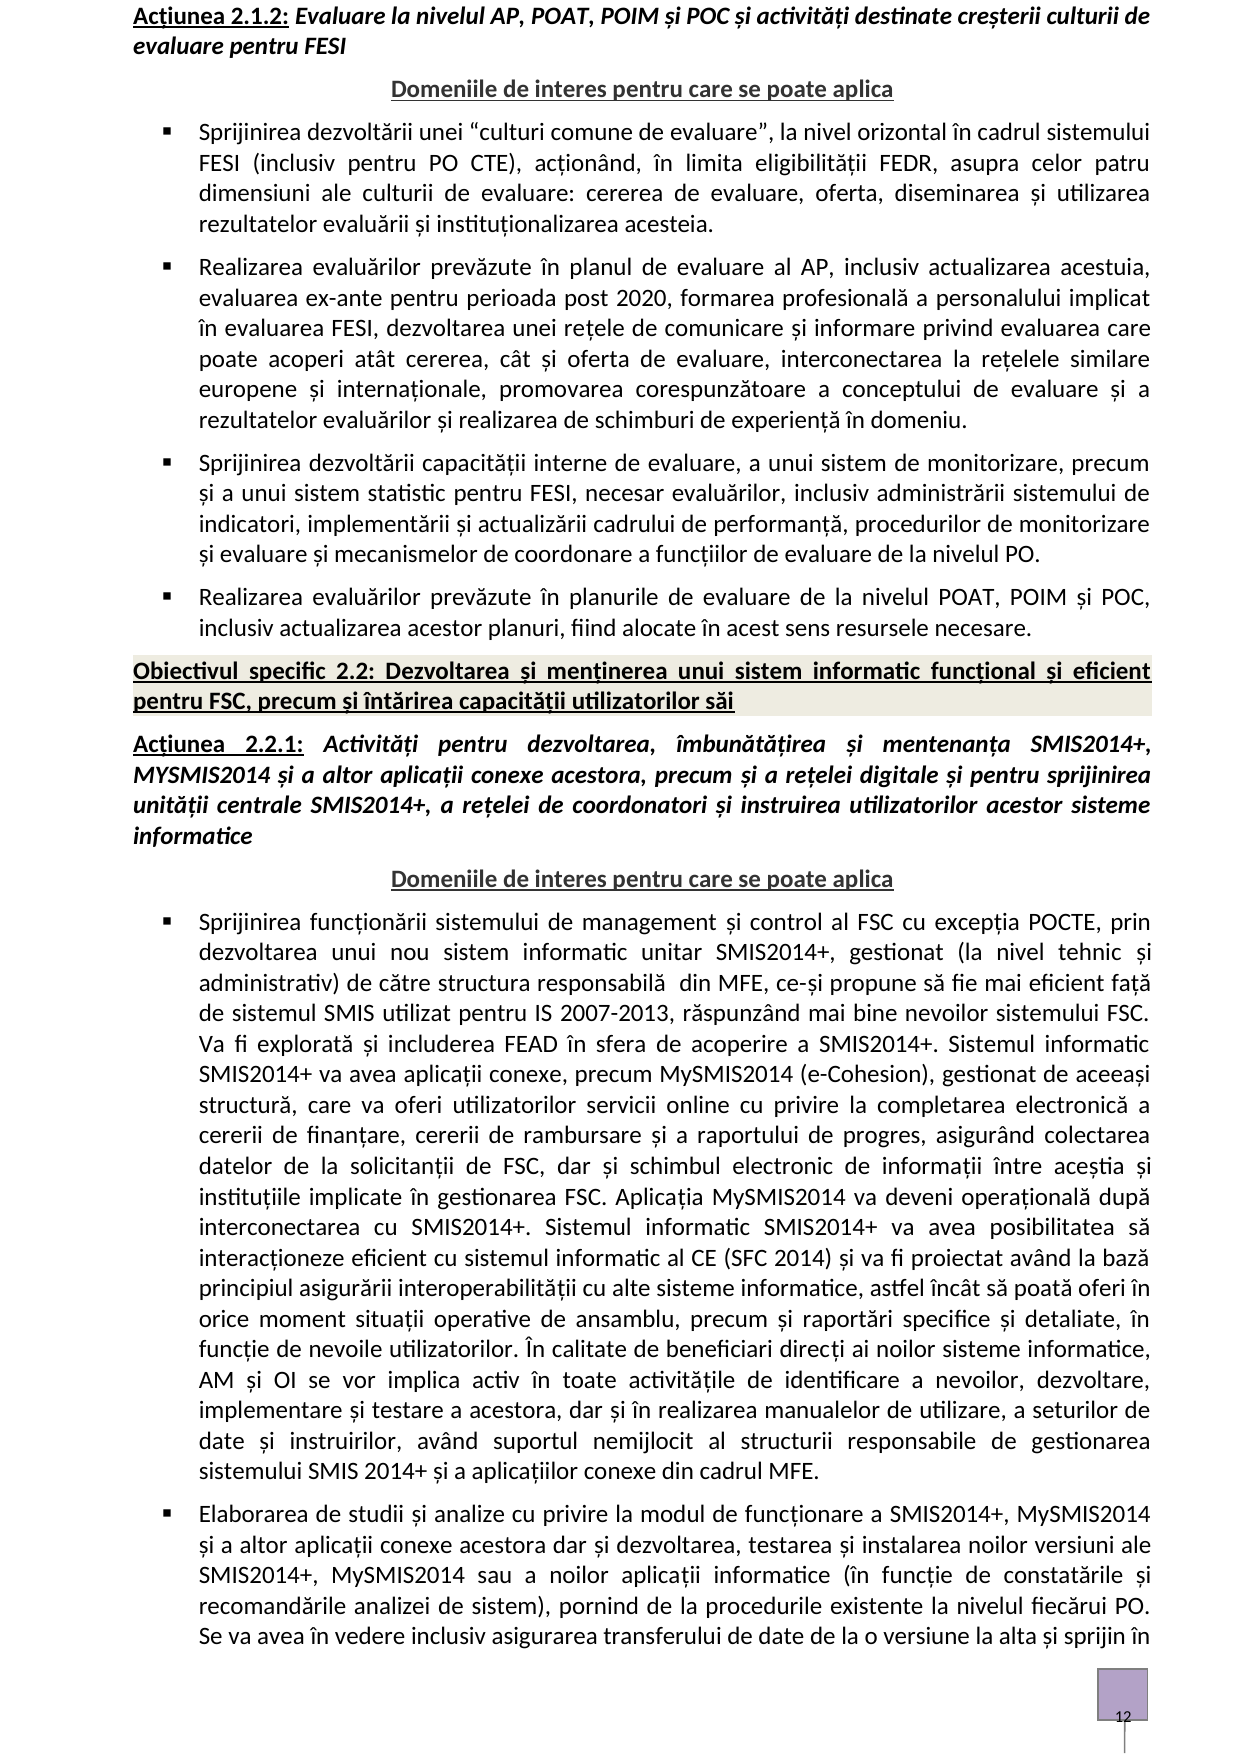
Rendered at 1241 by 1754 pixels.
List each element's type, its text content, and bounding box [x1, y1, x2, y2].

text Acţiunea 2.1.2: Evaluare la nivelul AP, POAT, POIM și POC și activități destinate creșterii culturii de evaluare pentru FESI [133, 0, 1152, 61]
text Obiectivul specific 2.2: Dezvoltarea și menținerea unui sistem informatic funcțional și eficient pentru FSC, precum și întărirea capacității utilizatorilor săi [133, 683, 1152, 716]
list Realizarea evaluărilor prevăzute în planurile de evaluare de la nivelul POAT, POIM și POC, inclusiv actualizarea acestor planuri, fiind alocate în acest sens resursele necesare. [161, 581, 1152, 642]
text Domeniile de interes pentru care se poate aplica [133, 73, 1152, 104]
list Realizarea evaluărilor prevăzute în planul de evaluare al AP, inclusiv actualizarea acestuia, evaluarea ex-ante pentru perioada post 2020, formarea profesională a personalului implicat în evaluarea FESI, dezvoltarea unei reţele de comunicare şi informare privind evaluarea care poate acoperi atât cererea, cât și oferta de evaluare, interconectarea la rețelele similare europene și internaționale, promovarea corespunzătoare a conceptului de evaluare și a rezultatelor evaluărilor şi realizarea de schimburi de experiență în domeniu. [161, 251, 1152, 434]
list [161, 1498, 1152, 1651]
list Sprijinirea funcţionării sistemului de management şi control al FSC cu excepția POCTE, prin dezvoltarea unui nou sistem informatic unitar SMIS2014+, gestionat (la nivel tehnic şi administrativ) de către structura responsabilă din MFE, ce-şi propune să fie mai eficient față de sistemul SMIS utilizat pentru IS 2007-2013, răspunzând mai bine nevoilor sistemului FSC. Va fi explorată și includerea FEAD în sfera de acoperire a SMIS2014+. Sistemul informatic SMIS2014+ va avea aplicații conexe, precum MySMIS2014 (e-Cohesion), gestionat de aceeași structură, care va oferi utilizatorilor servicii online cu privire la completarea electronică a cererii de finanţare, cererii de rambursare şi a raportului de progres, asigurând colectarea datelor de la solicitanţii de FSC, dar şi schimbul electronic de informaţii între aceştia şi instituţiile implicate în gestionarea FSC. Aplicaţia MySMIS2014 va deveni operațională după interconectarea cu SMIS2014+. Sistemul informatic SMIS2014+ va avea posibilitatea să interacționeze eficient cu sistemul informatic al CE (SFC 2014) și va fi proiectat având la bază principiul asigurării interoperabilităţii cu alte sisteme informatice, astfel încât să poată oferi în orice moment situaţii operative de ansamblu, precum și raportări specifice și detaliate, în funcție de nevoile utilizatorilor. În calitate de beneficiari direcţi ai noilor sisteme informatice, AM şi OI se vor implica activ în toate activităţile de identificare a nevoilor, dezvoltare, implementare şi testare a acestora, dar şi în realizarea manualelor de utilizare, a seturilor de date şi instruirilor, având suportul nemijlocit al structurii responsabile de gestionarea sistemului SMIS 2014+ și a aplicațiilor conexe din cadrul MFE. [161, 906, 1152, 1486]
text Obiectivul specific 2.2: Dezvoltarea și menținerea unui sistem informatic funcțional și eficient pentru FSC, precum și întărirea capacității utilizatorilor săi [133, 655, 1152, 681]
list Sprijinirea dezvoltării unei “culturi comune de evaluare”, la nivel orizontal în cadrul sistemului FESI (inclusiv pentru PO CTE), acționând, în limita eligibilității FEDR, asupra celor patru dimensiuni ale culturii de evaluare: cererea de evaluare, oferta, diseminarea și utilizarea rezultatelor evaluării și instituționalizarea acesteia. [161, 117, 1152, 239]
text Domeniile de interes pentru care se poate aplica [133, 863, 1152, 893]
list Sprijinirea dezvoltării capacității interne de evaluare, a unui sistem de monitorizare, precum și a unui sistem statistic pentru FESI, necesar evaluărilor, inclusiv administrării sistemului de indicatori, implementării și actualizării cadrului de performanță, procedurilor de monitorizare și evaluare și mecanismelor de coordonare a funcțiilor de evaluare de la nivelul PO. [161, 447, 1152, 569]
text Acţiunea 2.2.1: Activități pentru dezvoltarea, îmbunătățirea şi mentenanţa SMIS2014+, MYSMIS2014 și a altor aplicații conexe acestora, precum şi a reţelei digitale și pentru sprijinirea unităţii centrale SMIS2014+, a reţelei de coordonatori și instruirea utilizatorilor acestor sisteme informatice [133, 728, 1152, 851]
